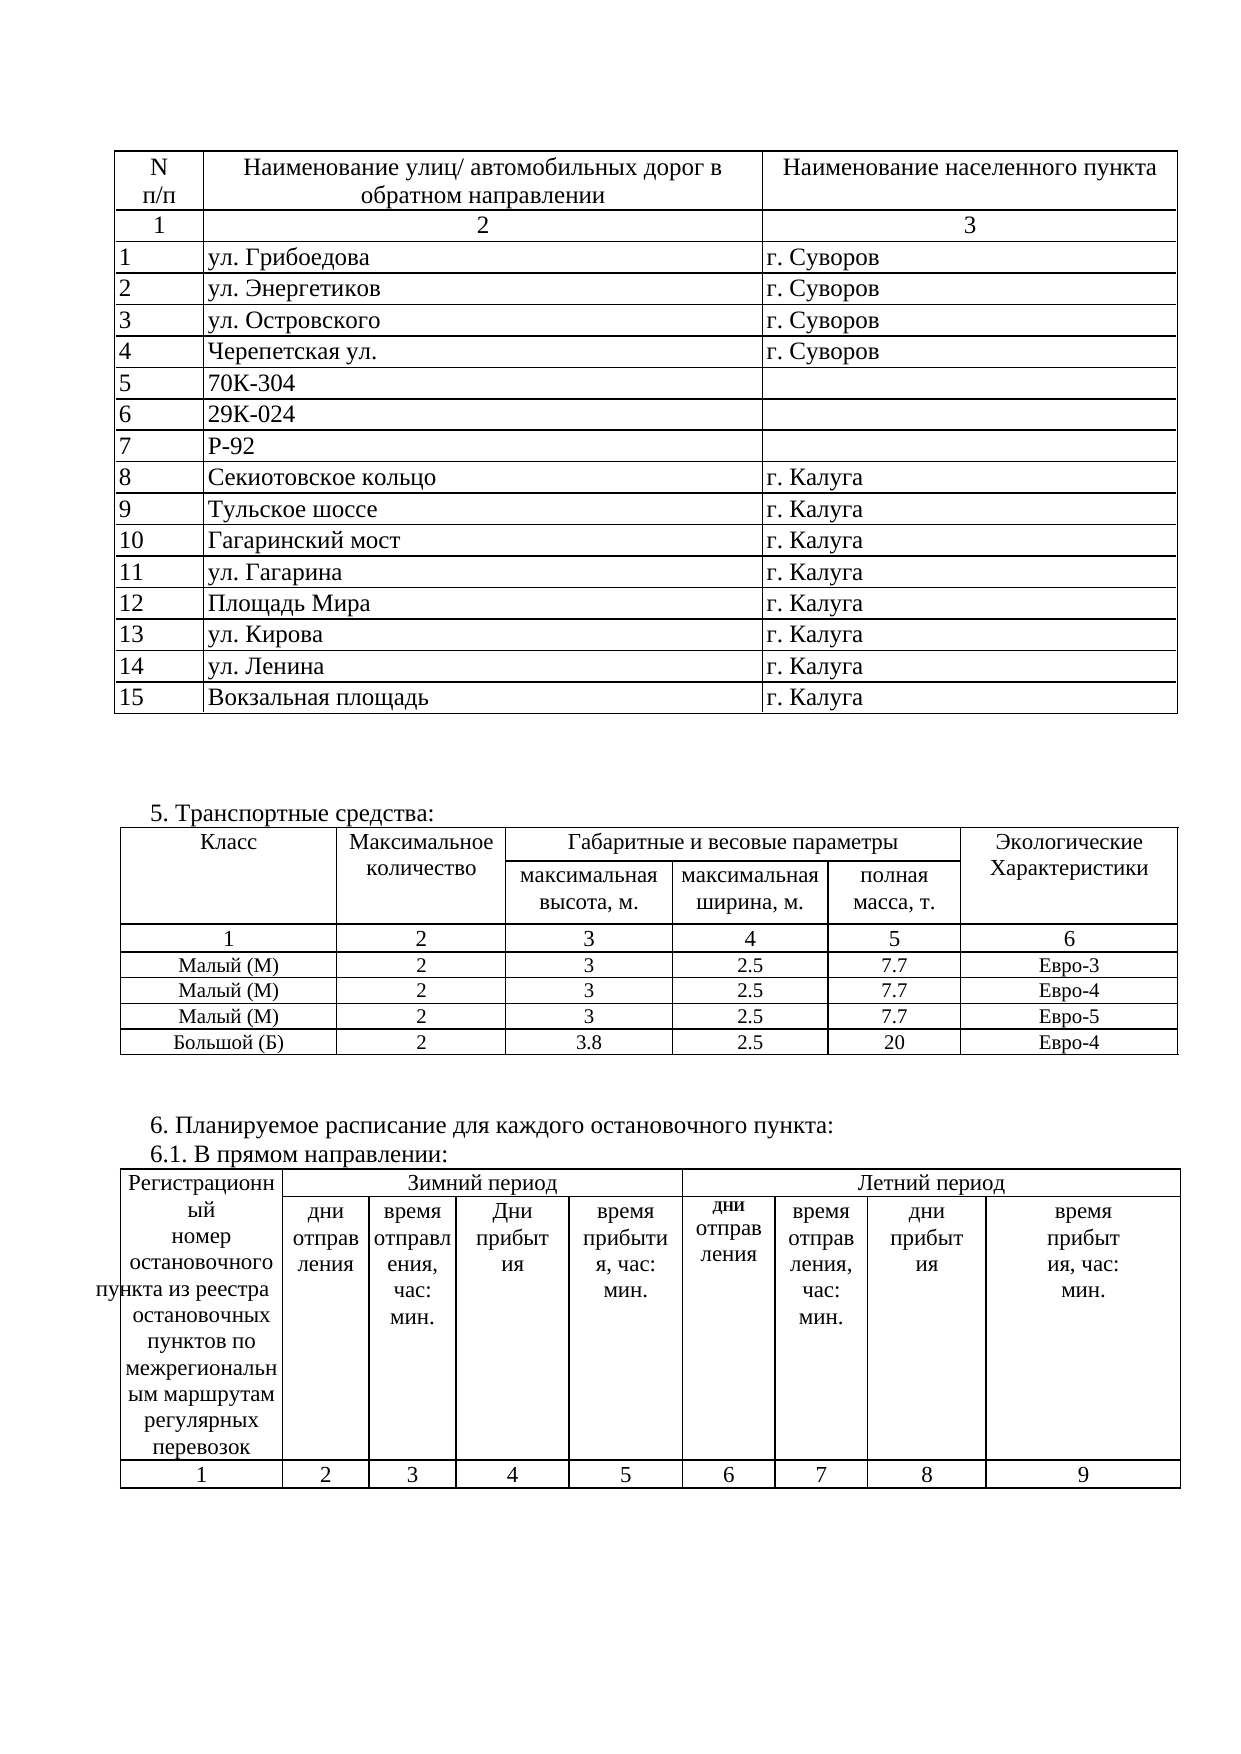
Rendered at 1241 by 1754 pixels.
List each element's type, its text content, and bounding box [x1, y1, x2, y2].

table_cell 6 [115, 399, 203, 429]
table_cell 4 [673, 925, 827, 951]
table_header N п/п [115, 152, 203, 209]
table_cell 70К-304 [204, 368, 762, 398]
table_cell г. Калуга [763, 555, 1177, 587]
table_cell 2 [283, 1461, 368, 1487]
table_cell 8 [868, 1461, 985, 1487]
table_cell 1 [115, 242, 203, 272]
table_cell 29К-024 [204, 400, 762, 429]
table_cell Р-92 [204, 431, 762, 461]
table_cell 10 [115, 525, 203, 555]
table_cell 2 [115, 273, 203, 303]
table_cell 2 [337, 978, 505, 1002]
table_cell 6 [961, 925, 1177, 951]
table_cell ул. Островского [204, 305, 762, 335]
text 6. Планируемое расписание для каждого остановочного пункта: [150, 1110, 1090, 1139]
table_cell 2 [337, 925, 505, 951]
table_cell 14 [115, 651, 203, 681]
table_cell полная масса, т. [829, 862, 960, 923]
table_cell 9 [987, 1461, 1180, 1487]
table_cell 1 [121, 925, 336, 951]
table_cell 7 [776, 1461, 867, 1487]
table_cell Дни прибыт ия [457, 1197, 568, 1459]
table_cell время прибыт ия, час: мин. [987, 1197, 1180, 1459]
table_header Зимний период [283, 1170, 682, 1196]
table_header Максимальное количество [337, 828, 505, 923]
table_cell 11 [115, 556, 203, 587]
table_cell 13 [115, 619, 203, 649]
table_cell ул. Грибоедова [204, 242, 762, 272]
table_cell 3 [506, 953, 672, 977]
table_cell 15 [115, 682, 203, 712]
table_cell дни прибыт ия [868, 1197, 985, 1459]
table_cell время прибыти я, час: мин. [570, 1197, 682, 1459]
table_cell Площадь Мира [204, 588, 762, 618]
text 6.1. В прямом направлении: [150, 1139, 1090, 1168]
table_cell 7.7 [829, 953, 960, 977]
table_cell Евро-4 [961, 978, 1177, 1002]
table_cell 3 [506, 978, 672, 1002]
table_header Наименование улиц/ автомобильных дорог в обратном направлении [204, 152, 762, 209]
table_header Класс [121, 828, 336, 923]
table_cell Черепетская ул. [204, 337, 762, 366]
table_cell Тульское шоссе [204, 494, 762, 524]
table_cell время отправл ения, час: мин. [370, 1197, 455, 1459]
table_cell 1 [121, 1461, 282, 1487]
table_cell 3 [370, 1461, 455, 1487]
table_cell г. Калуга [763, 587, 1177, 618]
table_cell 2.5 [673, 1004, 827, 1028]
table_cell [763, 429, 1177, 461]
table_cell 3 [763, 209, 1177, 241]
table_cell 7.7 [829, 978, 960, 1002]
table_cell ул. Энергетиков [204, 274, 762, 303]
table_cell г. Калуга [763, 461, 1177, 492]
table_cell г. Калуга [763, 524, 1177, 555]
table_cell 5 [570, 1461, 682, 1487]
table_cell 1 [115, 210, 203, 241]
table_cell 2.5 [673, 953, 827, 977]
table_cell ул. Кирова [204, 620, 762, 649]
table_cell Большой (Б) [121, 1030, 336, 1054]
table_cell Секиотовское кольцо [204, 462, 762, 492]
table_cell г. Суворов [763, 241, 1177, 272]
table_cell г. Суворов [763, 304, 1177, 335]
table_cell 2.5 [673, 978, 827, 1002]
table_cell Малый (М) [121, 953, 336, 977]
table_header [121, 1170, 282, 1459]
table_cell Малый (М) [121, 1004, 336, 1028]
table_cell Евро-4 [961, 1030, 1177, 1054]
table_cell г. Калуга [763, 618, 1177, 649]
table_cell г. Суворов [763, 335, 1177, 366]
table_cell 2 [337, 953, 505, 977]
table_cell 2 [204, 211, 762, 241]
table_cell ул. Гагарина [204, 557, 762, 587]
table_header Габаритные и весовые параметры [506, 828, 960, 860]
table_cell 2 [337, 1030, 505, 1054]
table_cell максимальная высота, м. [506, 862, 672, 923]
table_cell 2.5 [673, 1030, 827, 1054]
table_cell 3 [115, 305, 203, 335]
table_cell г. Калуга [763, 492, 1177, 524]
table_cell Гагаринский мост [204, 525, 762, 555]
table_cell [763, 366, 1177, 398]
table_header Экологические Характеристики [961, 828, 1177, 923]
table_cell максимальная ширина, м. [673, 862, 827, 923]
text 5. Транспортные средства: [150, 798, 1090, 827]
table_cell [763, 398, 1177, 429]
table_header Наименование населенного пункта [763, 152, 1177, 209]
table_cell Евро-3 [961, 953, 1177, 977]
table_cell 3 [506, 925, 672, 951]
table_cell 6 [683, 1461, 774, 1487]
table_cell время отправ ления, час: мин. [776, 1197, 867, 1459]
table_cell Вокзальная площадь [204, 683, 762, 712]
table_cell 20 [829, 1030, 960, 1054]
table_cell 8 [115, 462, 203, 492]
table_cell 4 [457, 1461, 568, 1487]
table_cell ул. Ленина [204, 651, 762, 681]
table_cell г. Суворов [763, 272, 1177, 303]
table_cell 5 [829, 925, 960, 951]
table_cell 12 [115, 588, 203, 618]
table_cell ДНИ отправ ления [683, 1197, 774, 1459]
table_cell г. Калуга [763, 681, 1177, 712]
table_cell 7.7 [829, 1004, 960, 1028]
table_cell Малый (М) [121, 978, 336, 1002]
table_header Летний период [683, 1170, 1180, 1196]
table_cell 2 [337, 1004, 505, 1028]
table_cell 9 [115, 493, 203, 524]
table_cell 4 [115, 336, 203, 366]
table_cell 5 [115, 368, 203, 398]
table_cell Евро-5 [961, 1004, 1177, 1028]
table_cell г. Калуга [763, 650, 1177, 681]
table_cell 7 [115, 430, 203, 461]
table_cell 3 [506, 1004, 672, 1028]
table_cell дни отправ ления [283, 1197, 368, 1459]
table_cell 3.8 [506, 1030, 672, 1054]
